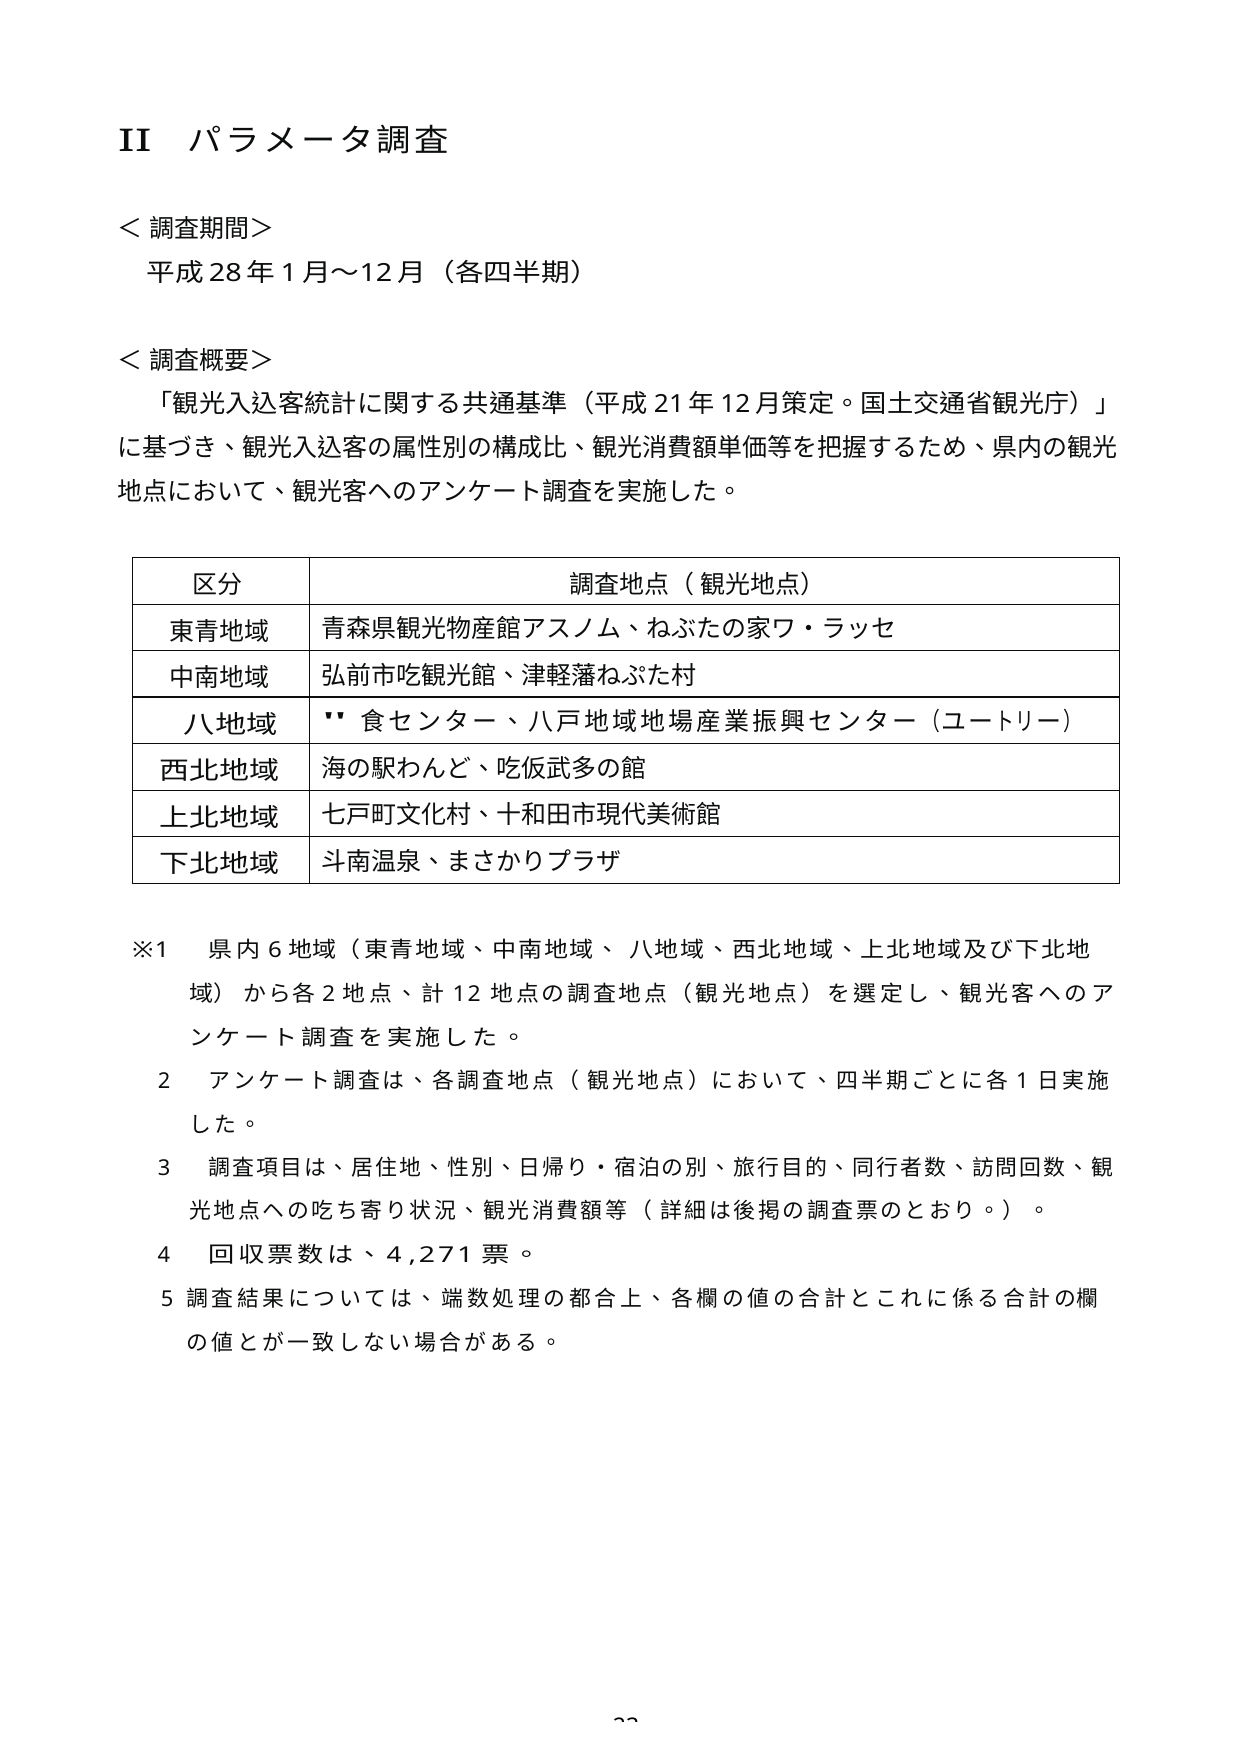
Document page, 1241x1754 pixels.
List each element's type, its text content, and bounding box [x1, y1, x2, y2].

text II パラメータ調査 [118, 118, 1169, 161]
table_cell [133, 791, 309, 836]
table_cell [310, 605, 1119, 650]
text ＜ 調査期間＞ [118, 211, 1169, 245]
list 調査結果については、端数処理の都合上、各欄の値の合計とこれに係る合計の欄の値とが一致しない場合がある。 [161, 1283, 1121, 1356]
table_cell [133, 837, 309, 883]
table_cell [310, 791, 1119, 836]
text ※1 県内6 地域（東青地域、中南地域、 八地域、西北地域、上北地域及び下北地域） から各2地点、計12 地点の調査地点（観光地点）を選定し、観光客ヘのアンケート調査を実施した。 [132, 934, 1132, 1051]
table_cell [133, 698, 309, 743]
text 平成28年1月～12月（各四半期） [146, 254, 1169, 289]
text ＜ 調査概要＞ [118, 342, 1169, 376]
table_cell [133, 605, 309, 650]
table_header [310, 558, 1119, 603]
list 調査項目は、居住地、性別、日帰り・宿泊の別、旅行目的、同行者数、訪問回数、観光地点ヘの吃ち寄り状況、観光消費額等（ 詳細は後掲の調査票のとおり。）。 [158, 1152, 1133, 1225]
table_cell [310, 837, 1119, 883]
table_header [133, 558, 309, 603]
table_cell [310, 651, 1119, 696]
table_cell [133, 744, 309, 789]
text 「観光入込客統計に関する共通基準（平成21年12月策定。国土交通省観光庁）」に基づき、観光入込客の属性別の構成比、観光消費額単価等を把握するため、県内の観光地点において、観光客ヘのアンケート調査を実施した。 [118, 386, 1120, 507]
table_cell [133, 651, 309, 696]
list 回収票数は、4 ,271票。 [157, 1239, 1169, 1269]
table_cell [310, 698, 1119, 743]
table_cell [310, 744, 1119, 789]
list アンケート調査は、各調査地点（ 観光地点）において、四半期ごとに各1 日実施した。 [158, 1065, 1120, 1138]
